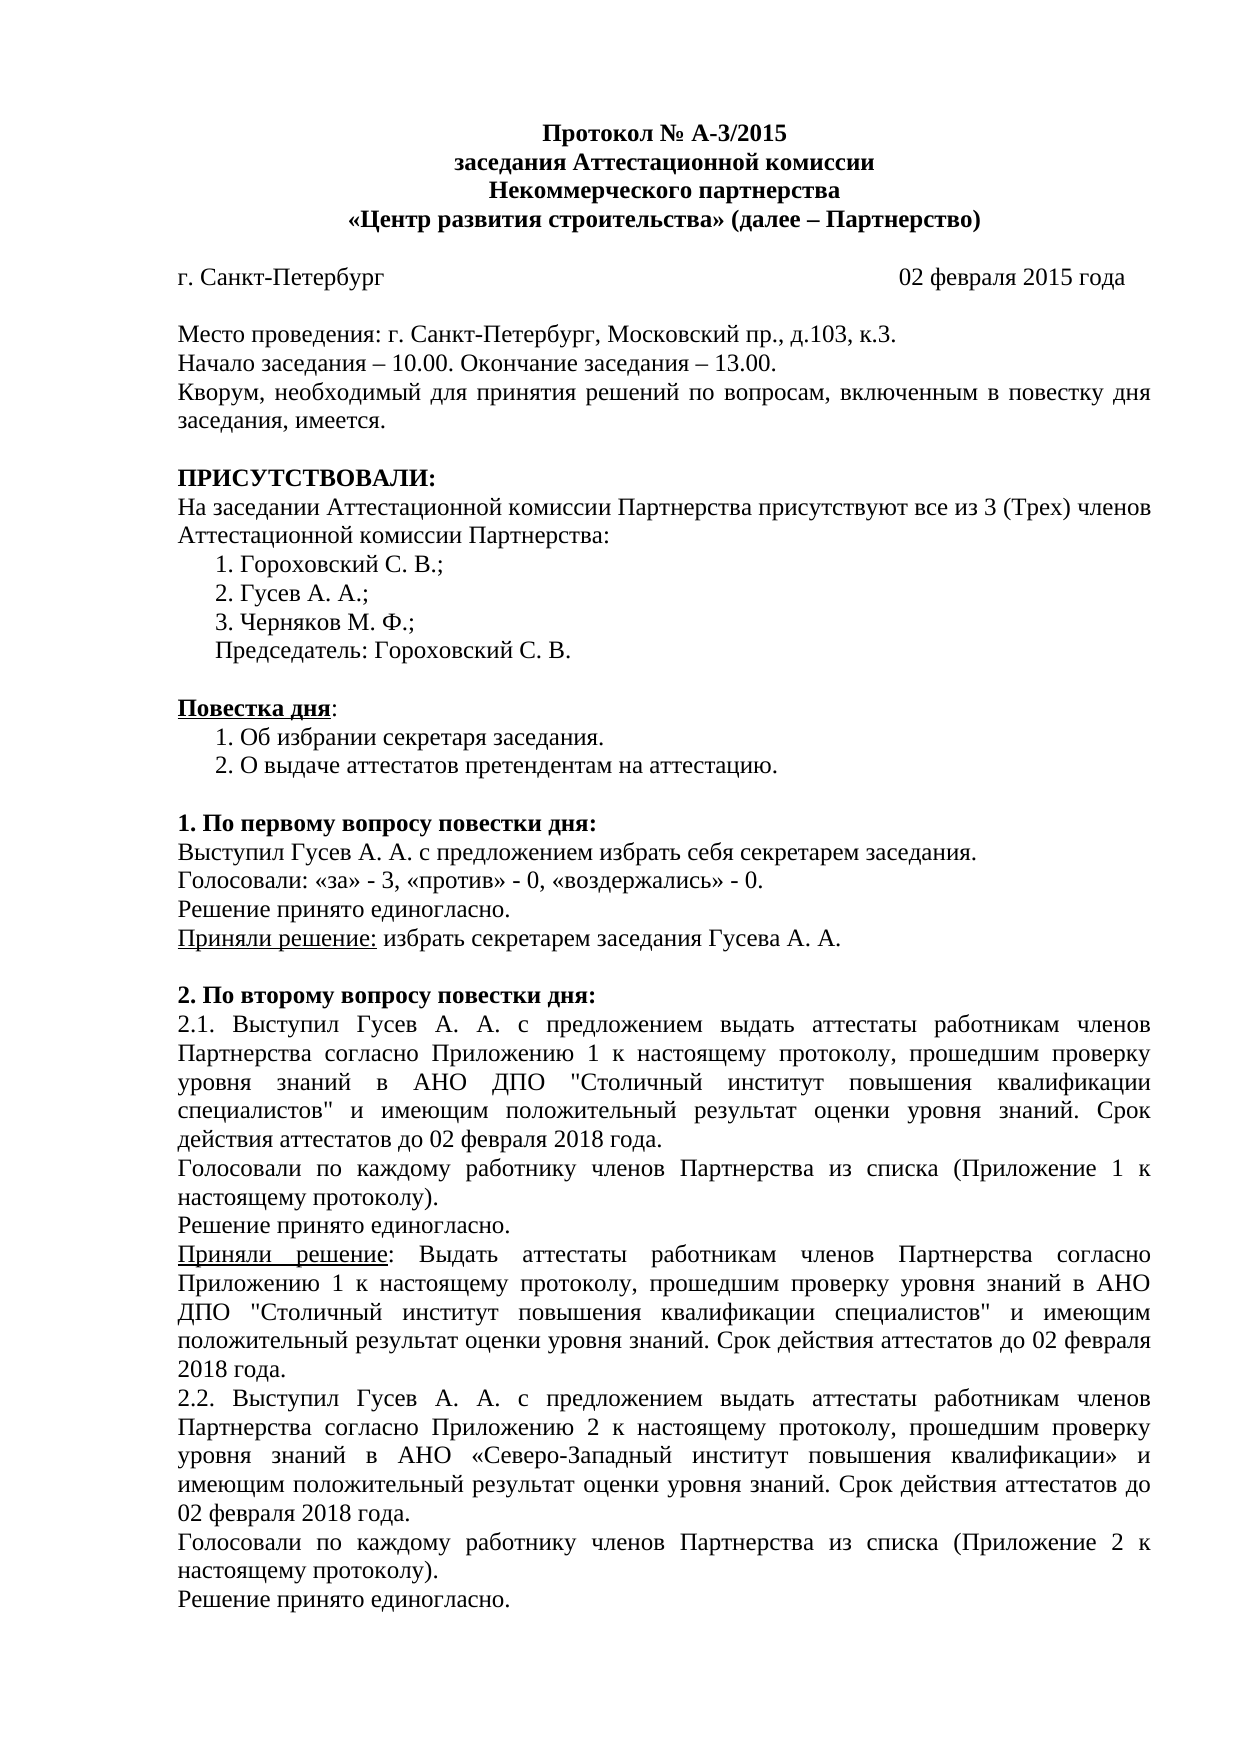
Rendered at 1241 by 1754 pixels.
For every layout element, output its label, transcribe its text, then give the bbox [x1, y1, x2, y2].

text г. Санкт-Петербург 02 февраля 2015 года [177, 262, 1152, 291]
text 1. По первому вопросу повестки дня: [177, 808, 1152, 837]
text Приняли решение: избрать секретарем заседания Гусева А. А. [177, 923, 1152, 952]
text Решение принято единогласно. [177, 1211, 1152, 1239]
text Повестка дня: [177, 693, 1152, 722]
text Решение принято единогласно. [177, 894, 1152, 923]
text Голосовали по каждому работнику членов Партнерства из списка (Приложение 2 к настоящему протоколу). [177, 1527, 1152, 1584]
text Кворум, необходимый для принятия решений по вопросам, включенным в повестку дня заседания, имеется. [177, 377, 1152, 434]
text 2.2. Выступил Гусев А. А. с предложением выдать аттестаты работникам членов Партнерства согласно Приложению 2 к настоящему протоколу, прошедшим проверку уровня знаний в АНО «Северо-Западный институт повышения квалификации» и имеющим положительный результат оценки уровня знаний. Срок действия аттестатов до 02 февраля 2018 года. [177, 1383, 1152, 1527]
text Место проведения: г. Санкт-Петербург, Московский пр., д.103, к.3. [177, 319, 1152, 348]
text 2. О выдаче аттестатов претендентам на аттестацию. [215, 751, 1152, 779]
text Протокол № А-3/2015 [177, 118, 1152, 147]
text Приняли решение: Выдать аттестаты работникам членов Партнерства согласно Приложению 1 к настоящему протоколу, прошедшим проверку уровня знаний в АНО ДПО "Столичный институт повышения квалификации специалистов" и имеющим положительный результат оценки уровня знаний. Срок действия аттестатов до 02 февраля 2018 года. [177, 1239, 1152, 1383]
text «Центр развития строительства» (далее – Партнерство) [177, 204, 1152, 233]
text Выступил Гусев А. А. с предложением избрать себя секретарем заседания. [177, 837, 1152, 866]
text Председатель: Гороховский С. В. [215, 636, 1152, 664]
text Решение принято единогласно. [177, 1584, 1152, 1613]
text 2. Гусев А. А.; [215, 578, 1152, 607]
text 1. Гороховский С. В.; [215, 549, 1152, 578]
text Голосовали по каждому работнику членов Партнерства из списка (Приложение 1 к настоящему протоколу). [177, 1153, 1152, 1211]
text заседания Аттестационной комиссии [177, 147, 1152, 176]
text 2.1. Выступил Гусев А. А. с предложением выдать аттестаты работникам членов Партнерства согласно Приложению 1 к настоящему протоколу, прошедшим проверку уровня знаний в АНО ДПО "Столичный институт повышения квалификации специалистов" и имеющим положительный результат оценки уровня знаний. Срок действия аттестатов до 02 февраля 2018 года. [177, 1009, 1152, 1153]
text 3. Черняков М. Ф.; [215, 607, 1152, 636]
text ПРИСУТСТВОВАЛИ: [177, 463, 1152, 492]
text 2. По второму вопросу повестки дня: [177, 981, 1152, 1009]
text Голосовали: «за» - 3, «против» - 0, «воздержались» - 0. [177, 866, 1152, 894]
text 1. Об избрании секретаря заседания. [215, 722, 1152, 751]
text Некоммерческого партнерства [177, 176, 1152, 204]
text Начало заседания – 10.00. Окончание заседания – 13.00. [177, 348, 1152, 377]
text На заседании Аттестационной комиссии Партнерства присутствуют все из 3 (Трех) членов Аттестационной комиссии Партнерства: [177, 492, 1152, 549]
